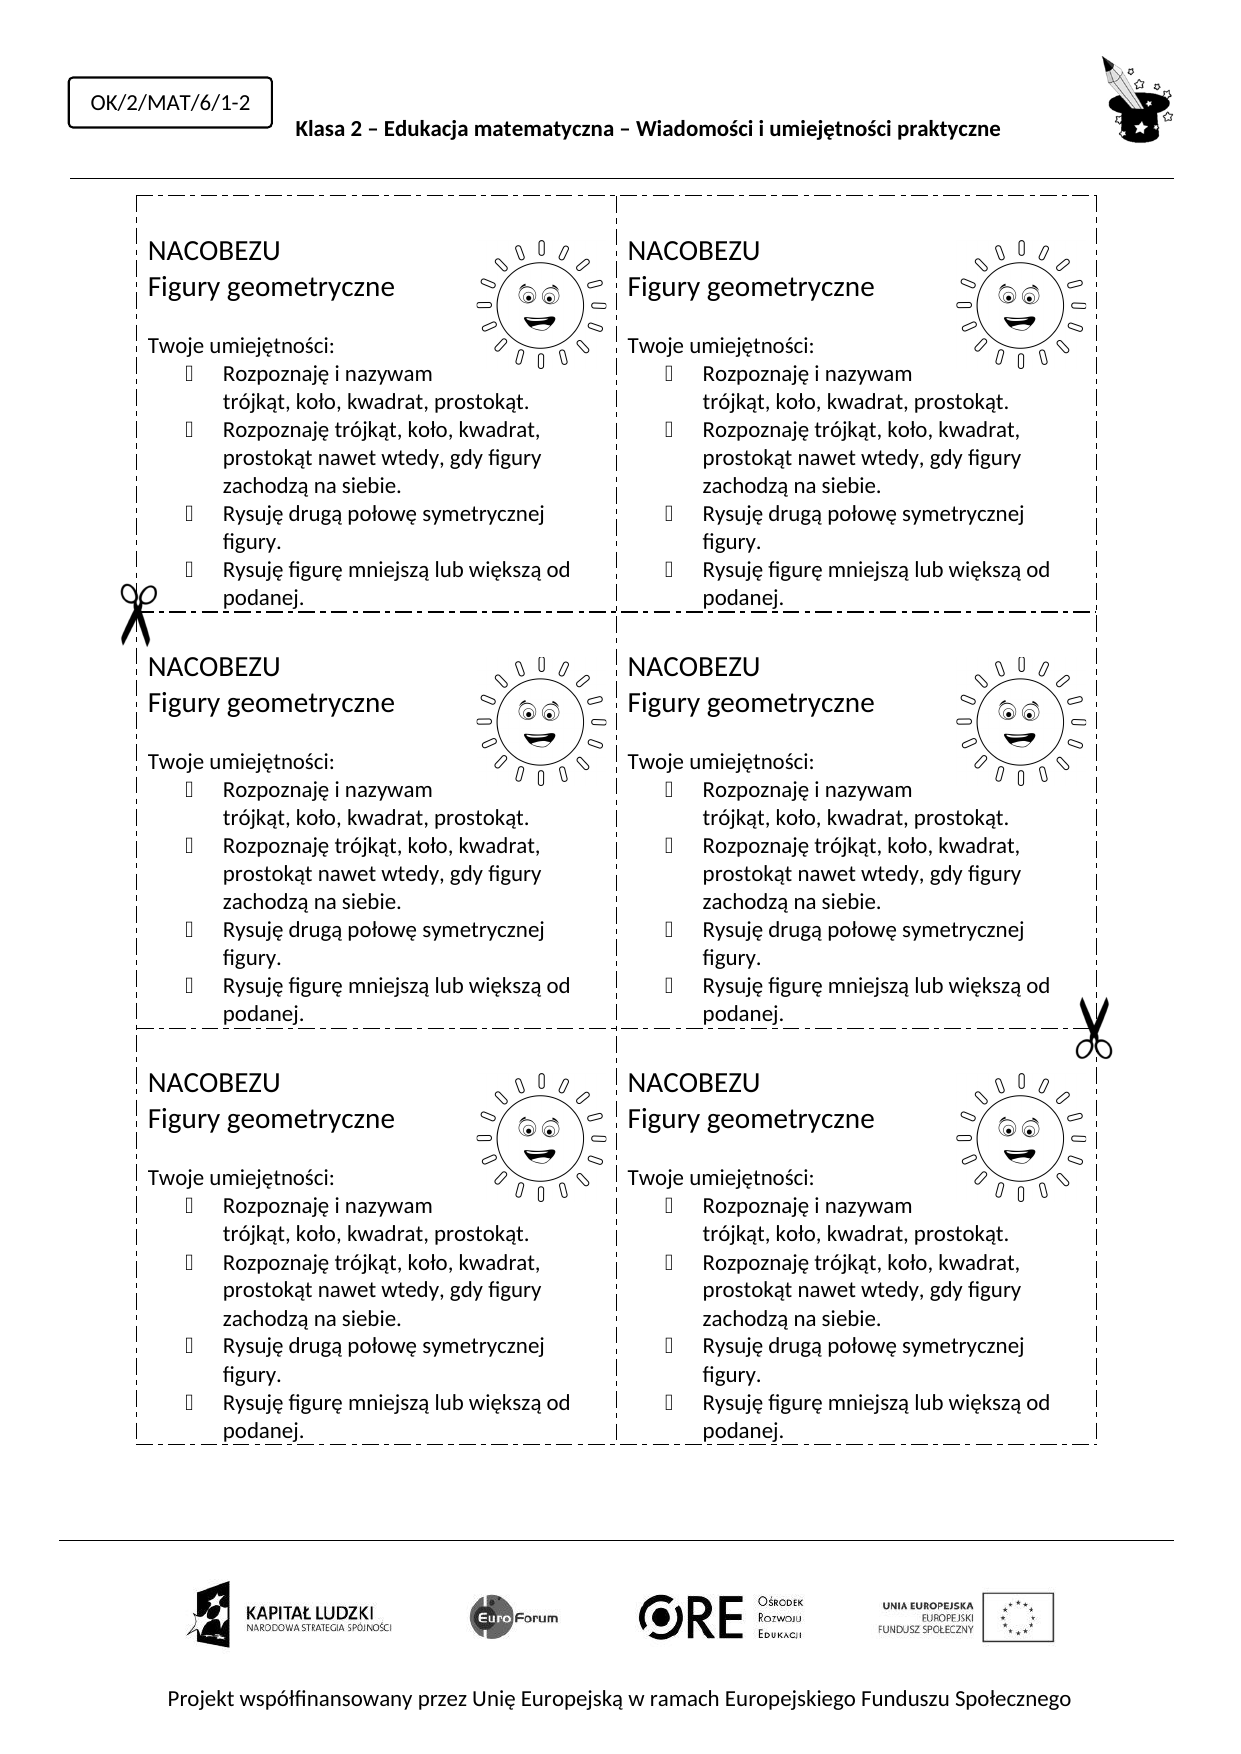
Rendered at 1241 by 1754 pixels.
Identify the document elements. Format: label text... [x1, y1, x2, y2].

table_cell NACOBEZU Figury geometryczne Twoje umiejętności: Rozpoznaję i nazywam trójkąt, koło, kwadrat, prostokąt. Rozpoznaję trójkąt, koło, kwadrat, prostokąt nawet wtedy, gdy figury zachodzą na siebie. Rysuję drugą połowę symetrycznej figury. Rysuję figurę mniejszą lub większą od podanej. [136, 1028, 616, 1444]
table_cell NACOBEZU Figury geometryczne Twoje umiejętności: Rozpoznaję i nazywam trójkąt, koło, kwadrat, prostokąt. Rozpoznaję trójkąt, koło, kwadrat, prostokąt nawet wtedy, gdy figury zachodzą na siebie. Rysuję drugą połowę symetrycznej figury. Rysuję figurę mniejszą lub większą od podanej. [616, 1028, 1096, 1444]
table_cell NACOBEZU Figury geometryczne Twoje umiejętności: Rozpoznaję i nazywam trójkąt, koło, kwadrat, prostokąt. Rozpoznaję trójkąt, koło, kwadrat, prostokąt nawet wtedy, gdy figury zachodzą na siebie. Rysuję drugą połowę symetrycznej figury. Rysuję figurę mniejszą lub większą od podanej. [136, 611, 616, 1028]
picture [1090, 53, 1183, 145]
table_header NACOBEZU Figury geometryczne Twoje umiejętności: Rozpoznaję i nazywam trójkąt, koło, kwadrat, prostokąt. Rozpoznaję trójkąt, koło, kwadrat, prostokąt nawet wtedy, gdy figury zachodzą na siebie. Rysuję drugą połowę symetrycznej figury. Rysuję figurę mniejszą lub większą od podanej. [616, 195, 1096, 611]
picture [148, 1564, 1092, 1664]
table_header NACOBEZU Figury geometryczne Twoje umiejętności: Rozpoznaję i nazywam trójkąt, koło, kwadrat, prostokąt. Rozpoznaję trójkąt, koło, kwadrat, prostokąt nawet wtedy, gdy figury zachodzą na siebie. Rysuję drugą połowę symetrycznej figury. Rysuję figurę mniejszą lub większą od podanej. [136, 195, 616, 611]
picture [116, 583, 136, 647]
table_cell NACOBEZU Figury geometryczne Twoje umiejętności: Rozpoznaję i nazywam trójkąt, koło, kwadrat, prostokąt. Rozpoznaję trójkąt, koło, kwadrat, prostokąt nawet wtedy, gdy figury zachodzą na siebie. Rysuję drugą połowę symetrycznej figury. Rysuję figurę mniejszą lub większą od podanej. [616, 611, 1096, 1028]
picture [1096, 996, 1114, 1059]
